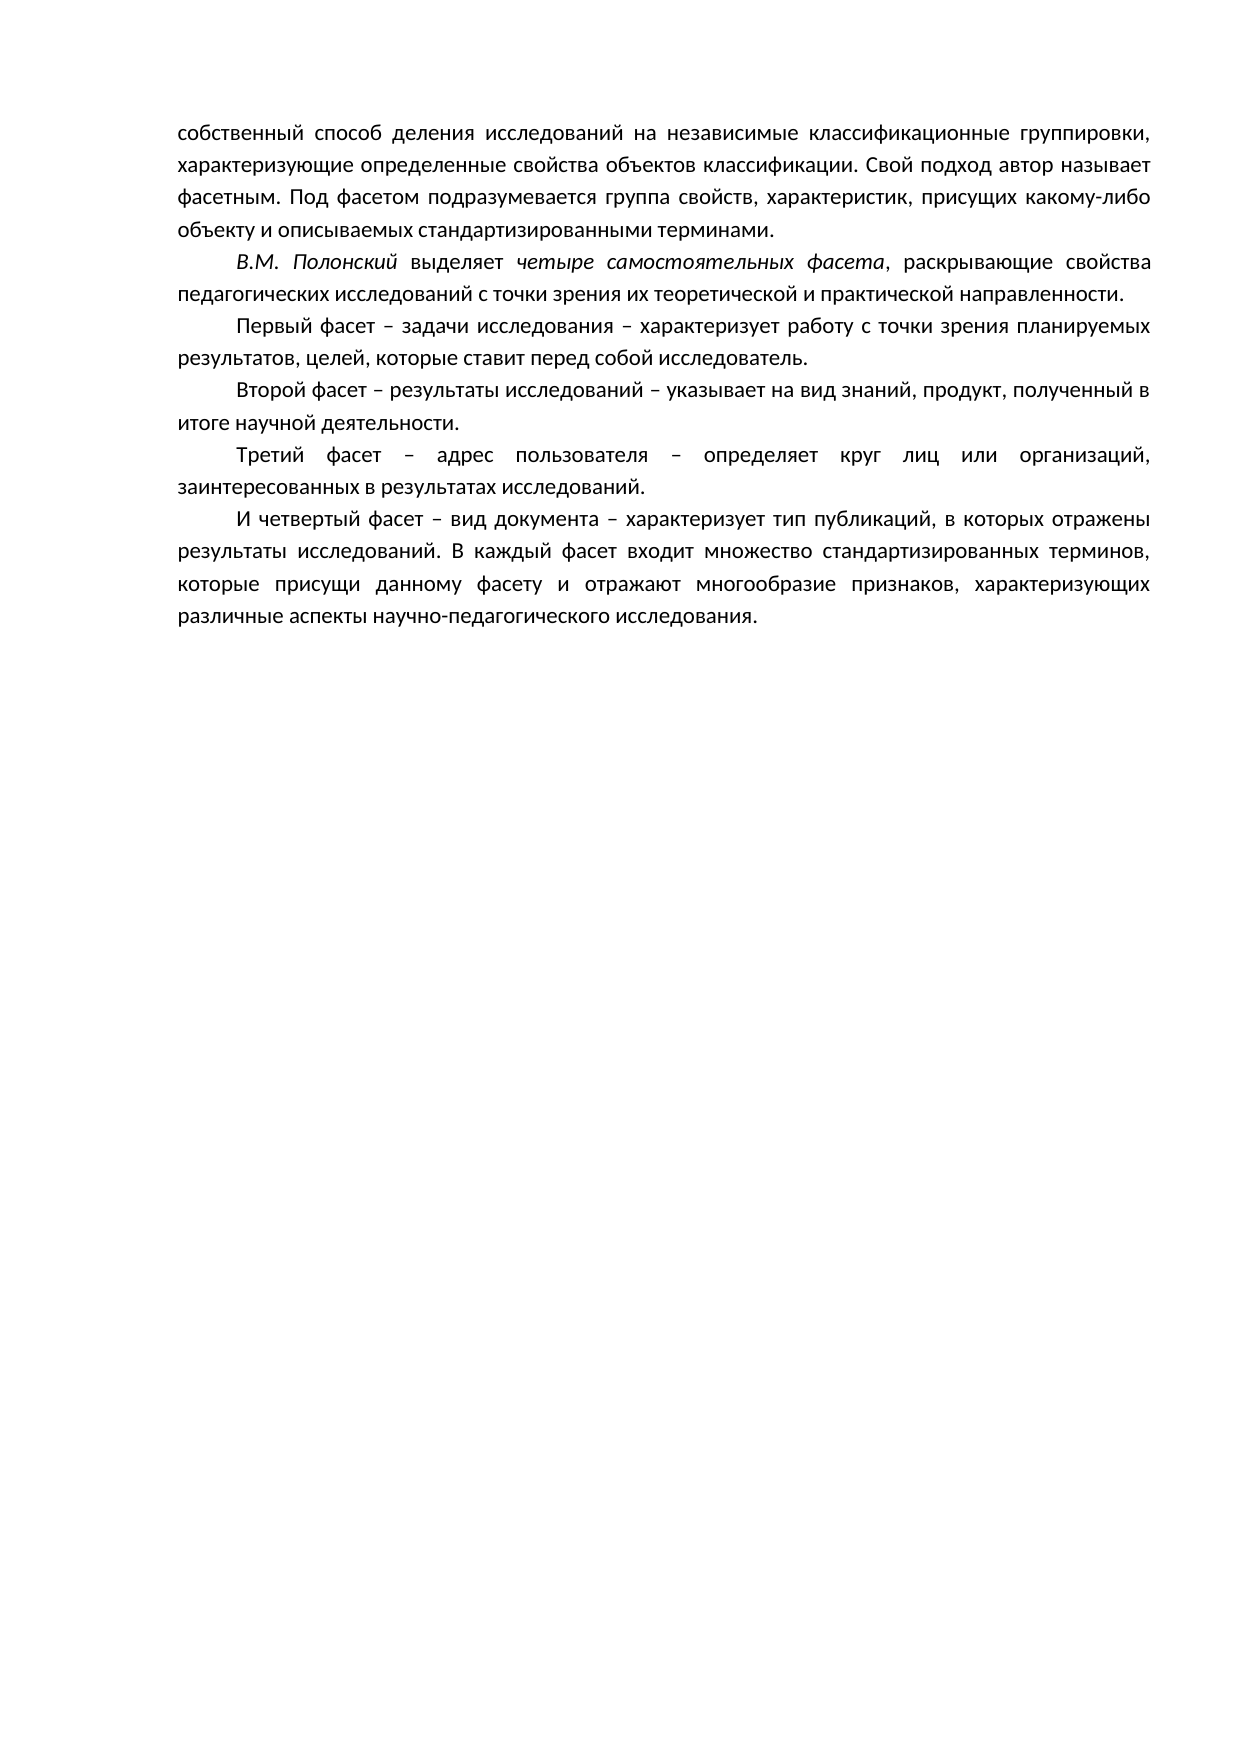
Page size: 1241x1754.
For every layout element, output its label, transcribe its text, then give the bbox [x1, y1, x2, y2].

text Первый фасет – задачи исследования – характеризует работу с точки зрения планируемых результатов, целей, которые ставит перед собой исследователь. [177, 311, 1152, 371]
text Второй фасет – результаты исследований – указывает на вид знаний, продукт, полученный в итоге научной деятельности. [177, 376, 1152, 436]
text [177, 118, 1152, 243]
text В.М. Полонский выделяет четыре самостоятельных фасета, раскрывающие свойства педагогических исследований с точки зрения их теоретической и практической направленности. [177, 247, 1152, 307]
text Третий фасет – адрес пользователя – определяет круг лиц или организаций, заинтересованных в результатах исследований. [177, 440, 1152, 500]
text И четвертый фасет – вид документа – характеризует тип публикаций, в которых отражены результаты исследований. В каждый фасет входит множество стандартизированных терминов, которые присущи данному фасету и отражают многообразие признаков, характеризующих различные аспекты научно-педагогического исследования. [177, 504, 1152, 629]
